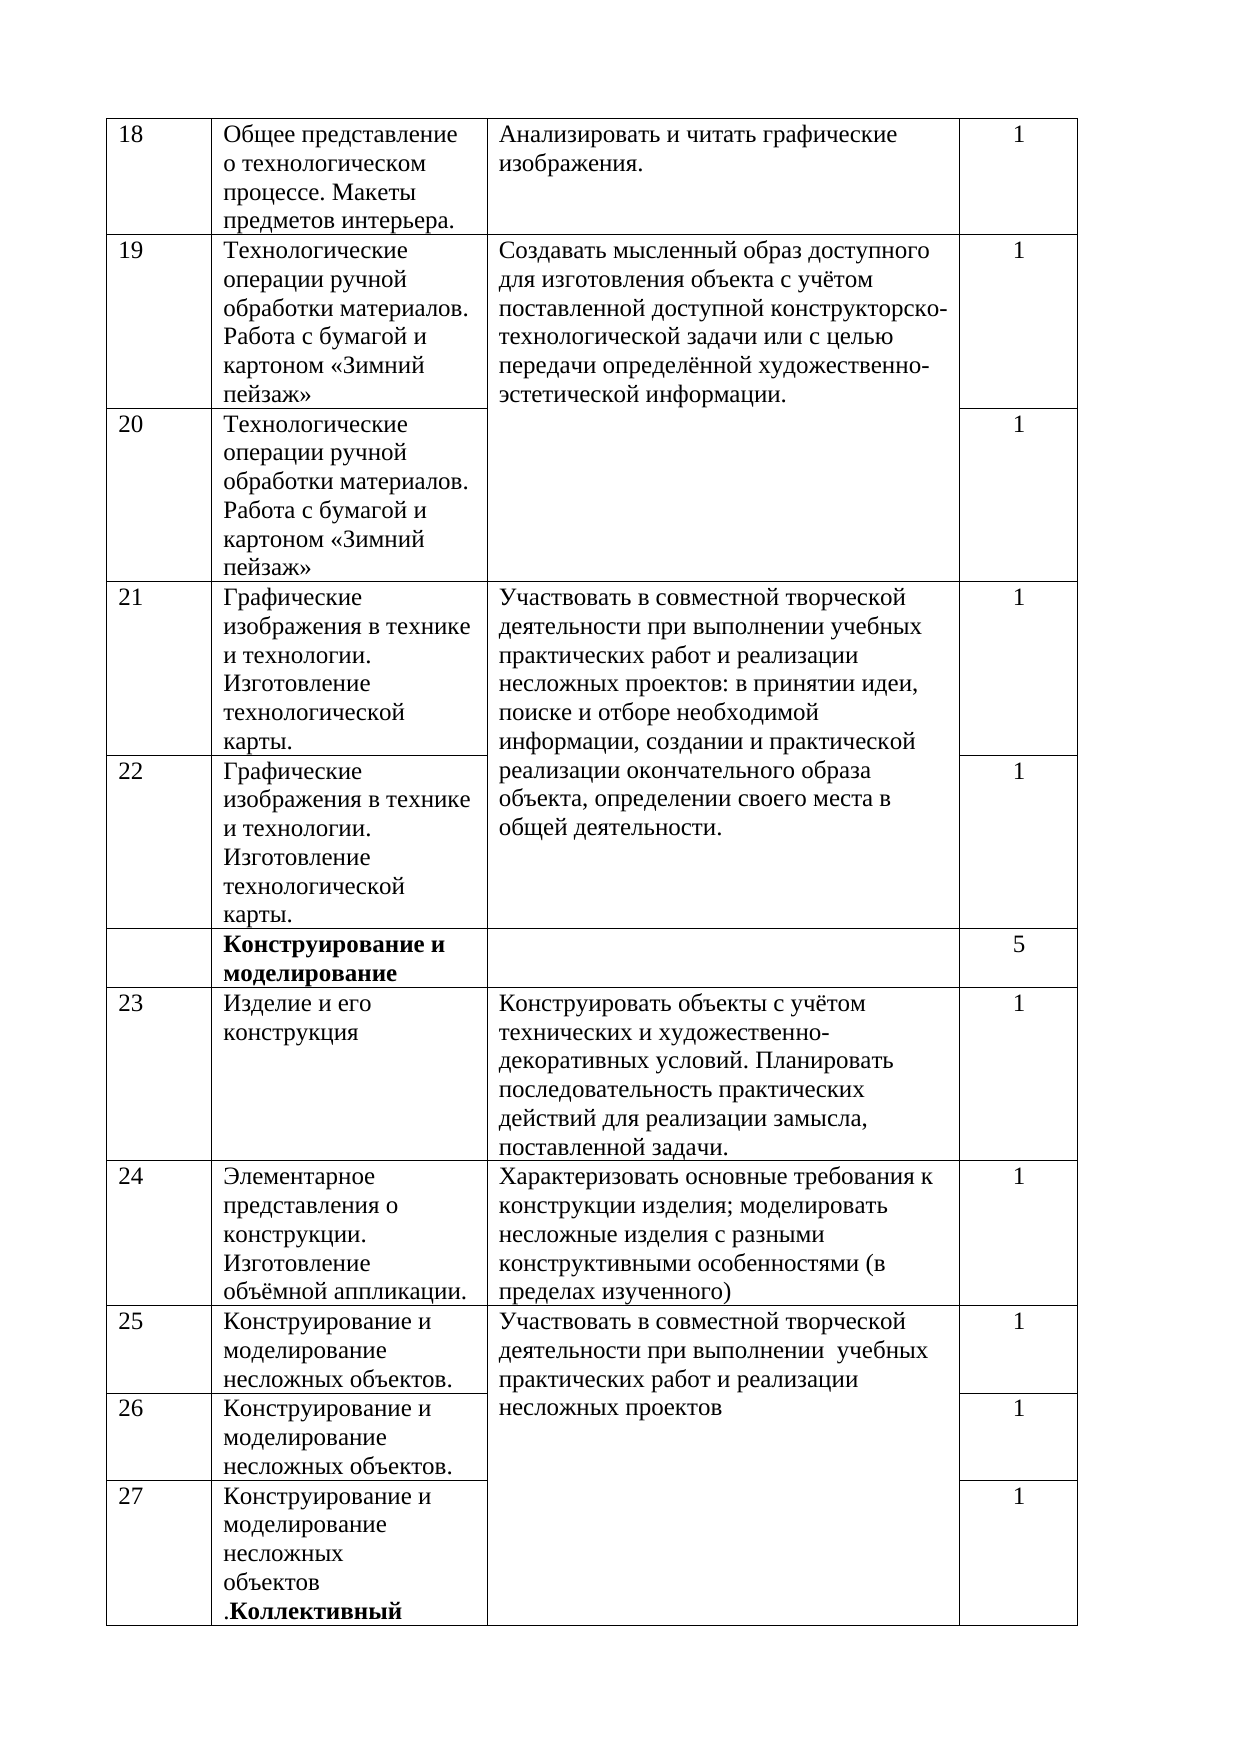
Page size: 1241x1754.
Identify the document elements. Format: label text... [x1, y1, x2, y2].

table_cell 1 [960, 582, 1077, 755]
table_cell 21 [107, 582, 211, 755]
table_cell Технологические операции ручной обработки материалов. Работа с бумагой и картоном «Зимний пейзаж» [212, 235, 487, 408]
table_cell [212, 1481, 487, 1624]
table_cell Элементарное представления о конструкции. Изготовление объёмной аппликации. [212, 1161, 487, 1305]
table_cell Участвовать в совместной творческой деятельности при выполнении учебных практических работ и реализации несложных проектов: в принятии идеи, поиске и отборе необходимой информации, создании и практической реализации окончательного образа объекта, определении своего места в общей деятельности. [488, 582, 959, 928]
table_cell 1 [960, 1481, 1077, 1624]
table_cell Создавать мысленный образ доступного для изготовления объекта с учётом поставленной доступной конструкторско-технологической задачи или с целью передачи определённой художественно-эстетической информации. [488, 235, 959, 581]
table_cell Технологические операции ручной обработки материалов. Работа с бумагой и картоном «Зимний пейзаж» [212, 409, 487, 581]
table_cell 18 [107, 119, 211, 234]
table_cell 25 [107, 1306, 211, 1392]
table_cell Конструирование и моделирование несложных объектов. [212, 1306, 487, 1392]
table_cell Изделие и его конструкция [212, 988, 487, 1160]
table_cell Конструирование и моделирование несложных объектов. [212, 1394, 487, 1480]
table_cell 23 [107, 988, 211, 1160]
table_cell Конструирование и моделирование [212, 929, 487, 987]
table_cell [107, 929, 211, 987]
table_cell 19 [107, 235, 211, 408]
table_cell [488, 929, 959, 987]
table_cell 1 [960, 235, 1077, 408]
table_cell 1 [960, 1161, 1077, 1305]
table_cell 1 [960, 988, 1077, 1160]
table_cell 27 [107, 1481, 211, 1624]
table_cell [488, 119, 959, 234]
table_cell 22 [107, 756, 211, 928]
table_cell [212, 119, 487, 234]
table_cell 1 [960, 409, 1077, 581]
table_cell Графические изображения в технике и технологии. Изготовление технологической карты. [212, 756, 487, 928]
table_cell Графические изображения в технике и технологии. Изготовление технологической карты. [212, 582, 487, 755]
table_cell 1 [960, 1394, 1077, 1480]
table_cell Конструировать объекты с учётом технических и художественно-декоративных условий. Планировать последовательность практических действий для реализации замысла, поставленной задачи. [488, 988, 959, 1160]
table_cell 20 [107, 409, 211, 581]
table_cell 1 [960, 119, 1077, 234]
table_cell 5 [960, 929, 1077, 987]
table_cell Участвовать в совместной творческой деятельности при выполнении учебных практических работ и реализации несложных проектов [488, 1306, 959, 1624]
table_cell 26 [107, 1394, 211, 1480]
table_cell 24 [107, 1161, 211, 1305]
table_cell 1 [960, 756, 1077, 928]
table_cell 1 [960, 1306, 1077, 1392]
table_cell Характеризовать основные требования к конструкции изделия; моделировать несложные изделия с разными конструктивными особенностями (в пределах изученного) [488, 1161, 959, 1305]
